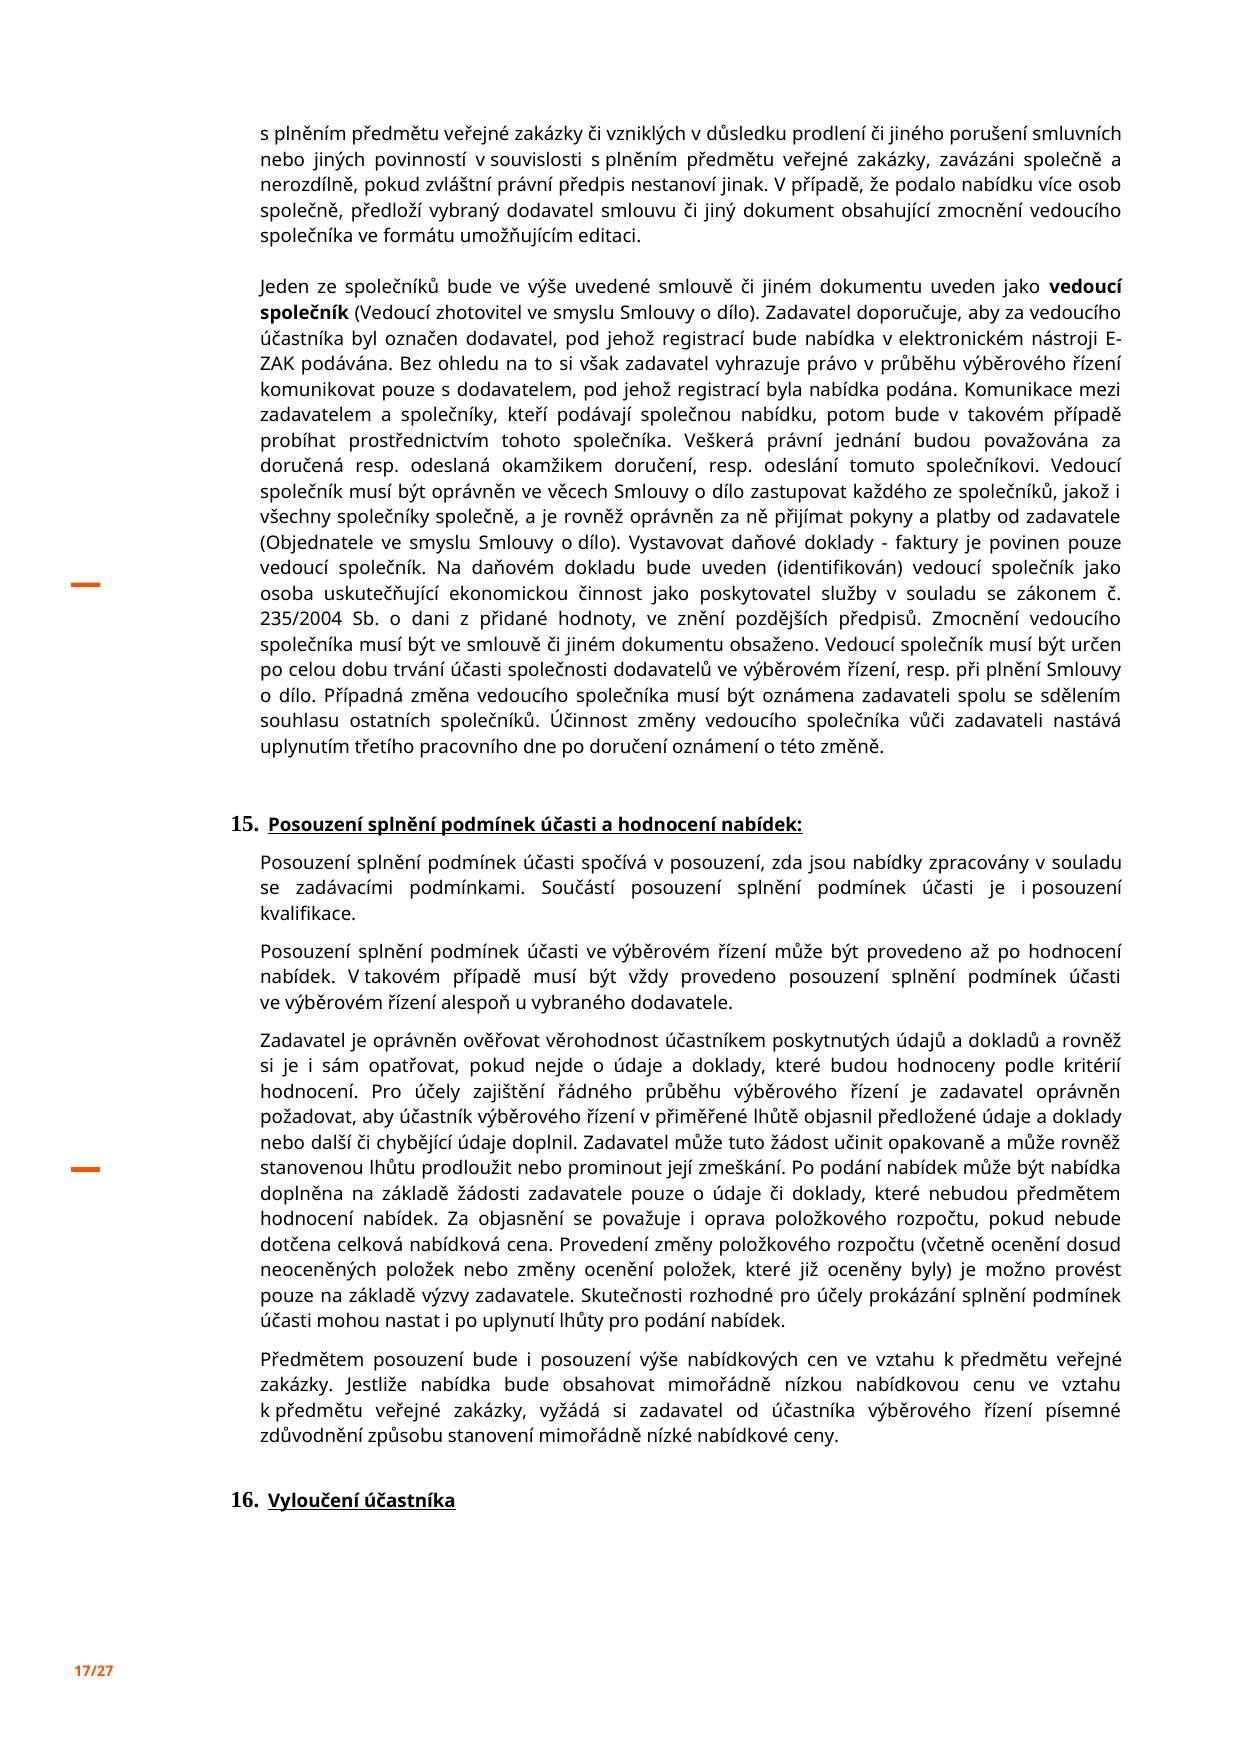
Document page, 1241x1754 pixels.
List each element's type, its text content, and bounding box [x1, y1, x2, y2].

text Zadavatel je oprávněn ověřovat věrohodnost účastníkem poskytnutých údajů a dokladů a rovněž si je i sám opatřovat, pokud nejde o údaje a doklady, které budou hodnoceny podle kritérií hodnocení. Pro účely zajištění řádného průběhu výběrového řízení je zadavatel oprávněn požadovat, aby účastník výběrového řízení v přiměřené lhůtě objasnil předložené údaje a doklady nebo další či chybějící údaje doplnil. Zadavatel může tuto žádost učinit opakovaně a může rovněž stanovenou lhůtu prodloužit nebo prominout její zmeškání. Po podání nabídek může být nabídka doplněna na základě žádosti zadavatele pouze o údaje či doklady, které nebudou předmětem hodnocení nabídek. Za objasnění se považuje i oprava položkového rozpočtu, pokud nebude dotčena celková nabídková cena. Provedení změny položkového rozpočtu (včetně ocenění dosud neoceněných položek nebo změny ocenění položek, které již oceněny byly) je možno provést pouze na základě výzvy zadavatele. Skutečnosti rozhodné pro účely prokázání splnění podmínek účasti mohou nastat i po uplynutí lhůty pro podání nabídek. [260, 1027, 1122, 1333]
list Vyloučení účastníka [230, 1486, 1122, 1513]
text Posouzení splnění podmínek účasti spočívá v posouzení, zda jsou nabídky zpracovány v souladu se zadávacími podmínkami. Součástí posouzení splnění podmínek účasti je i posouzení kvalifikace. [260, 849, 1122, 926]
text Posouzení splnění podmínek účasti ve výběrovém řízení může být provedeno až po hodnocení nabídek. V takovém případě musí být vždy provedeno posouzení splnění podmínek účasti ve výběrovém řízení alespoň u vybraného dodavatele. [260, 938, 1122, 1014]
text Předmětem posouzení bude i posouzení výše nabídkových cen ve vztahu k předmětu veřejné zakázky. Jestliže nabídka bude obsahovat mimořádně nízkou nabídkovou cenu ve vztahu k předmětu veřejné zakázky, vyžádá si zadavatel od účastníka výběrového řízení písemné zdůvodnění způsobu stanovení mimořádně nízké nabídkové ceny. [260, 1346, 1122, 1448]
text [260, 121, 1122, 248]
list Posouzení splnění podmínek účasti a hodnocení nabídek: [230, 810, 1122, 836]
text Jeden ze společníků bude ve výše uvedené smlouvě či jiném dokumentu uveden jako vedoucí společník (Vedoucí zhotovitel ve smyslu Smlouvy o dílo). Zadavatel doporučuje, aby za vedoucího účastníka byl označen dodavatel, pod jehož registrací bude nabídka v elektronickém nástroji E-ZAK podávána. Bez ohledu na to si však zadavatel vyhrazuje právo v průběhu výběrového řízení komunikovat pouze s dodavatelem, pod jehož registrací byla nabídka podána. Komunikace mezi zadavatelem a společníky, kteří podávají společnou nabídku, potom bude v takovém případě probíhat prostřednictvím tohoto společníka. Veškerá právní jednání budou považována za doručená resp. odeslaná okamžikem doručení, resp. odeslání tomuto společníkovi. Vedoucí společník musí být oprávněn ve věcech Smlouvy o dílo zastupovat každého ze společníků, jakož i všechny společníky společně, a je rovněž oprávněn za ně přijímat pokyny a platby od zadavatele (Objednatele ve smyslu Smlouvy o dílo). Vystavovat daňové doklady - faktury je povinen pouze vedoucí společník. Na daňovém dokladu bude uveden (identifikován) vedoucí společník jako osoba uskutečňující ekonomickou činnost jako poskytovatel služby v souladu se zákonem č. 235/2004 Sb. o dani z přidané hodnoty, ve znění pozdějších předpisů. Zmocnění vedoucího společníka musí být ve smlouvě či jiném dokumentu obsaženo. Vedoucí společník musí být určen po celou dobu trvání účasti společnosti dodavatelů ve výběrovém řízení, resp. při plnění Smlouvy o dílo. Případná změna vedoucího společníka musí být oznámena zadavateli spolu se sdělením souhlasu ostatních společníků. Účinnost změny vedoucího společníka vůči zadavateli nastává uplynutím třetího pracovního dne po doručení oznámení o této změně. [260, 274, 1122, 759]
